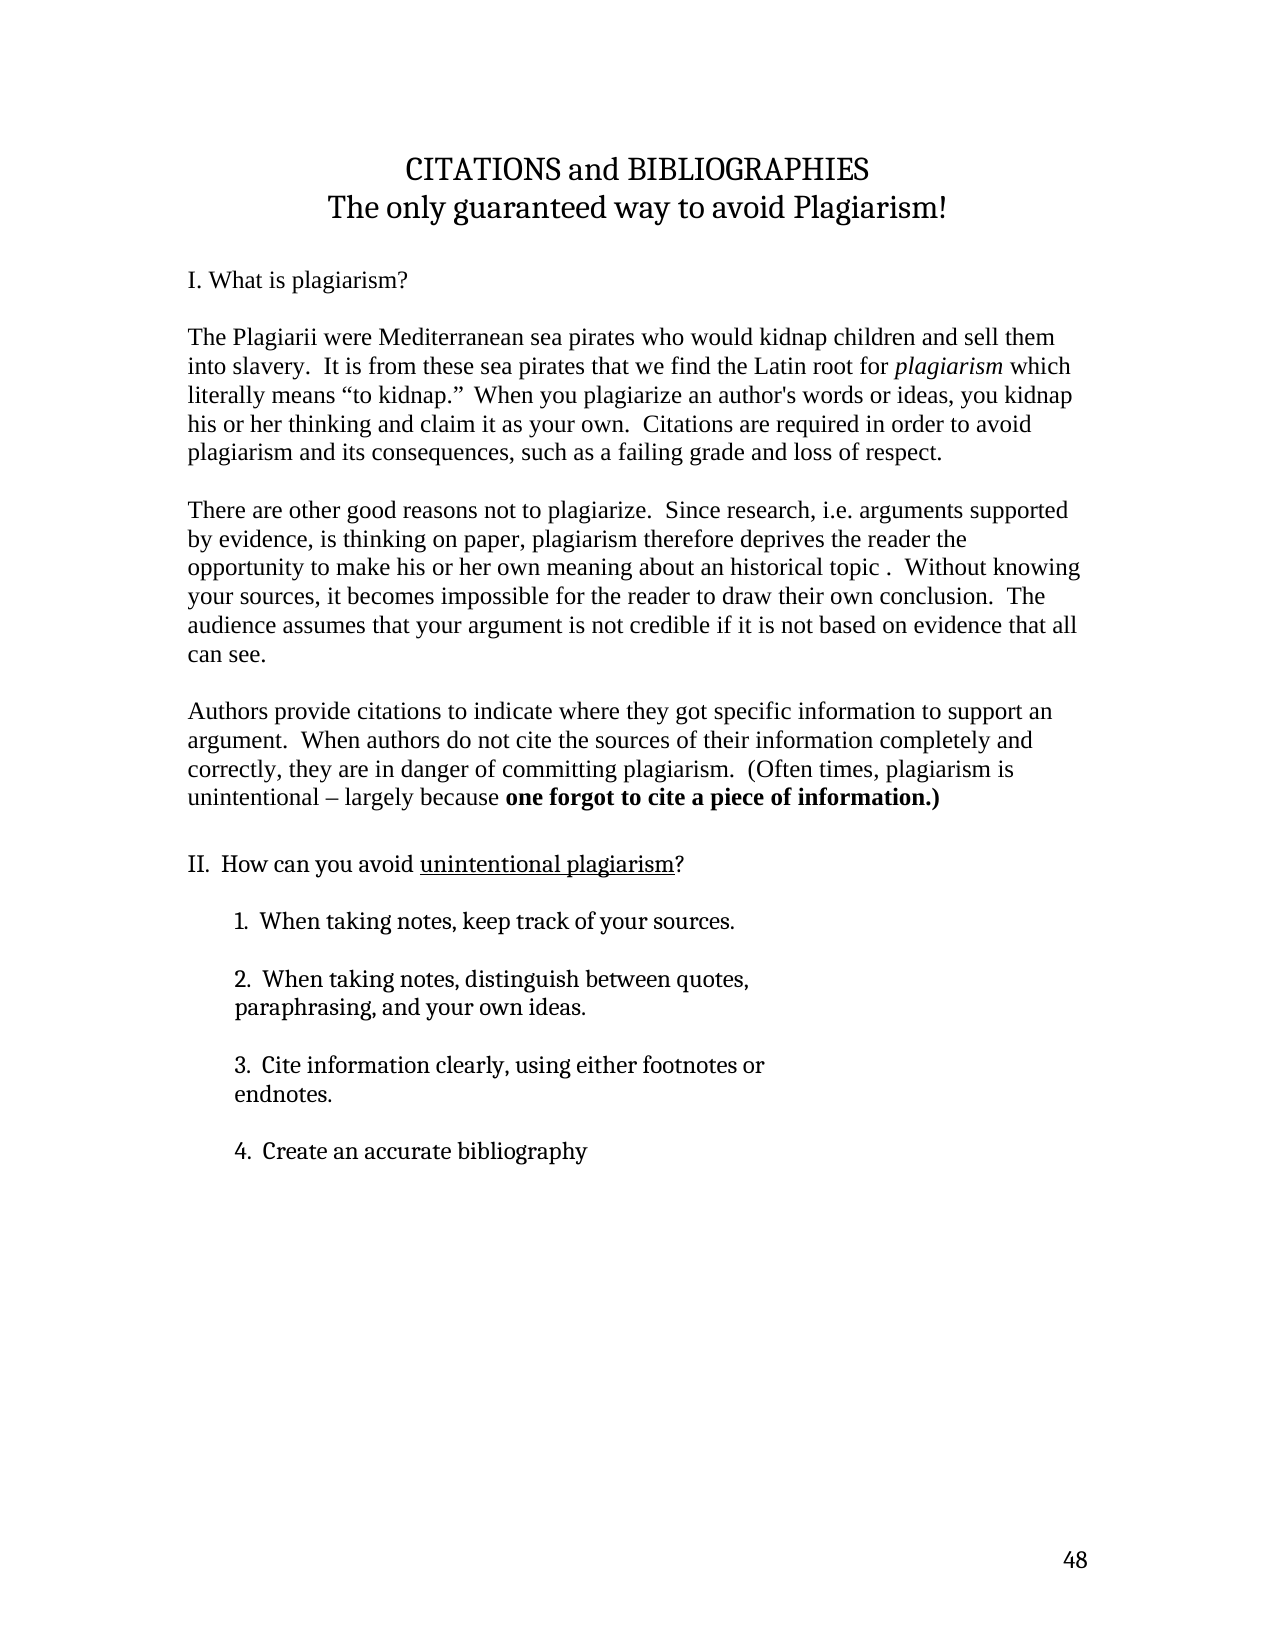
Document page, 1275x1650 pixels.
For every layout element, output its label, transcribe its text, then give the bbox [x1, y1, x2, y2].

text The Plagiarii were Mediterranean sea pirates who would kidnap children and sell them into slavery. It is from these sea pirates that we find the Latin root for plagiarism which literally means “to kidnap.” When you plagiarize an author's words or ideas, you kidnap his or her thinking and claim it as your own. Citations are required in order to avoid plagiarism and its consequences, such as a failing grade and loss of respect. [187, 322, 1087, 466]
text I. What is plagiarism? [187, 265, 1087, 294]
text There are other good reasons not to plagiarize. Since research, i.e. arguments supported by evidence, is thinking on paper, plagiarism therefore deprives the reader the opportunity to make his or her own meaning about an historical topic . Without knowing your sources, it becomes impossible for the reader to draw their own conclusion. The audience assumes that your argument is not credible if it is not based on evidence that all can see. [187, 495, 1087, 667]
text 1. When taking notes, keep track of your sources. [187, 907, 1087, 936]
text Authors provide citations to indicate where they got specific information to support an argument. When authors do not cite the sources of their information completely and correctly, they are in danger of committing plagiarism. (Often times, plagiarism is unintentional – largely because one forgot to cite a piece of information.) [187, 696, 1087, 811]
text CITATIONS and BIBLIOGRAPHIES [187, 150, 1087, 188]
text 3. Cite information clearly, using either footnotes or endnotes. [187, 1051, 1087, 1108]
text 4. Create an accurate bibliography [187, 1137, 1087, 1166]
text The only guaranteed way to avoid Plagiarism! [187, 188, 1087, 227]
text II. How can you avoid unintentional plagiarism? [187, 849, 1087, 878]
text 2. When taking notes, distinguish between quotes, paraphrasing, and your own ideas. [187, 964, 1087, 1022]
